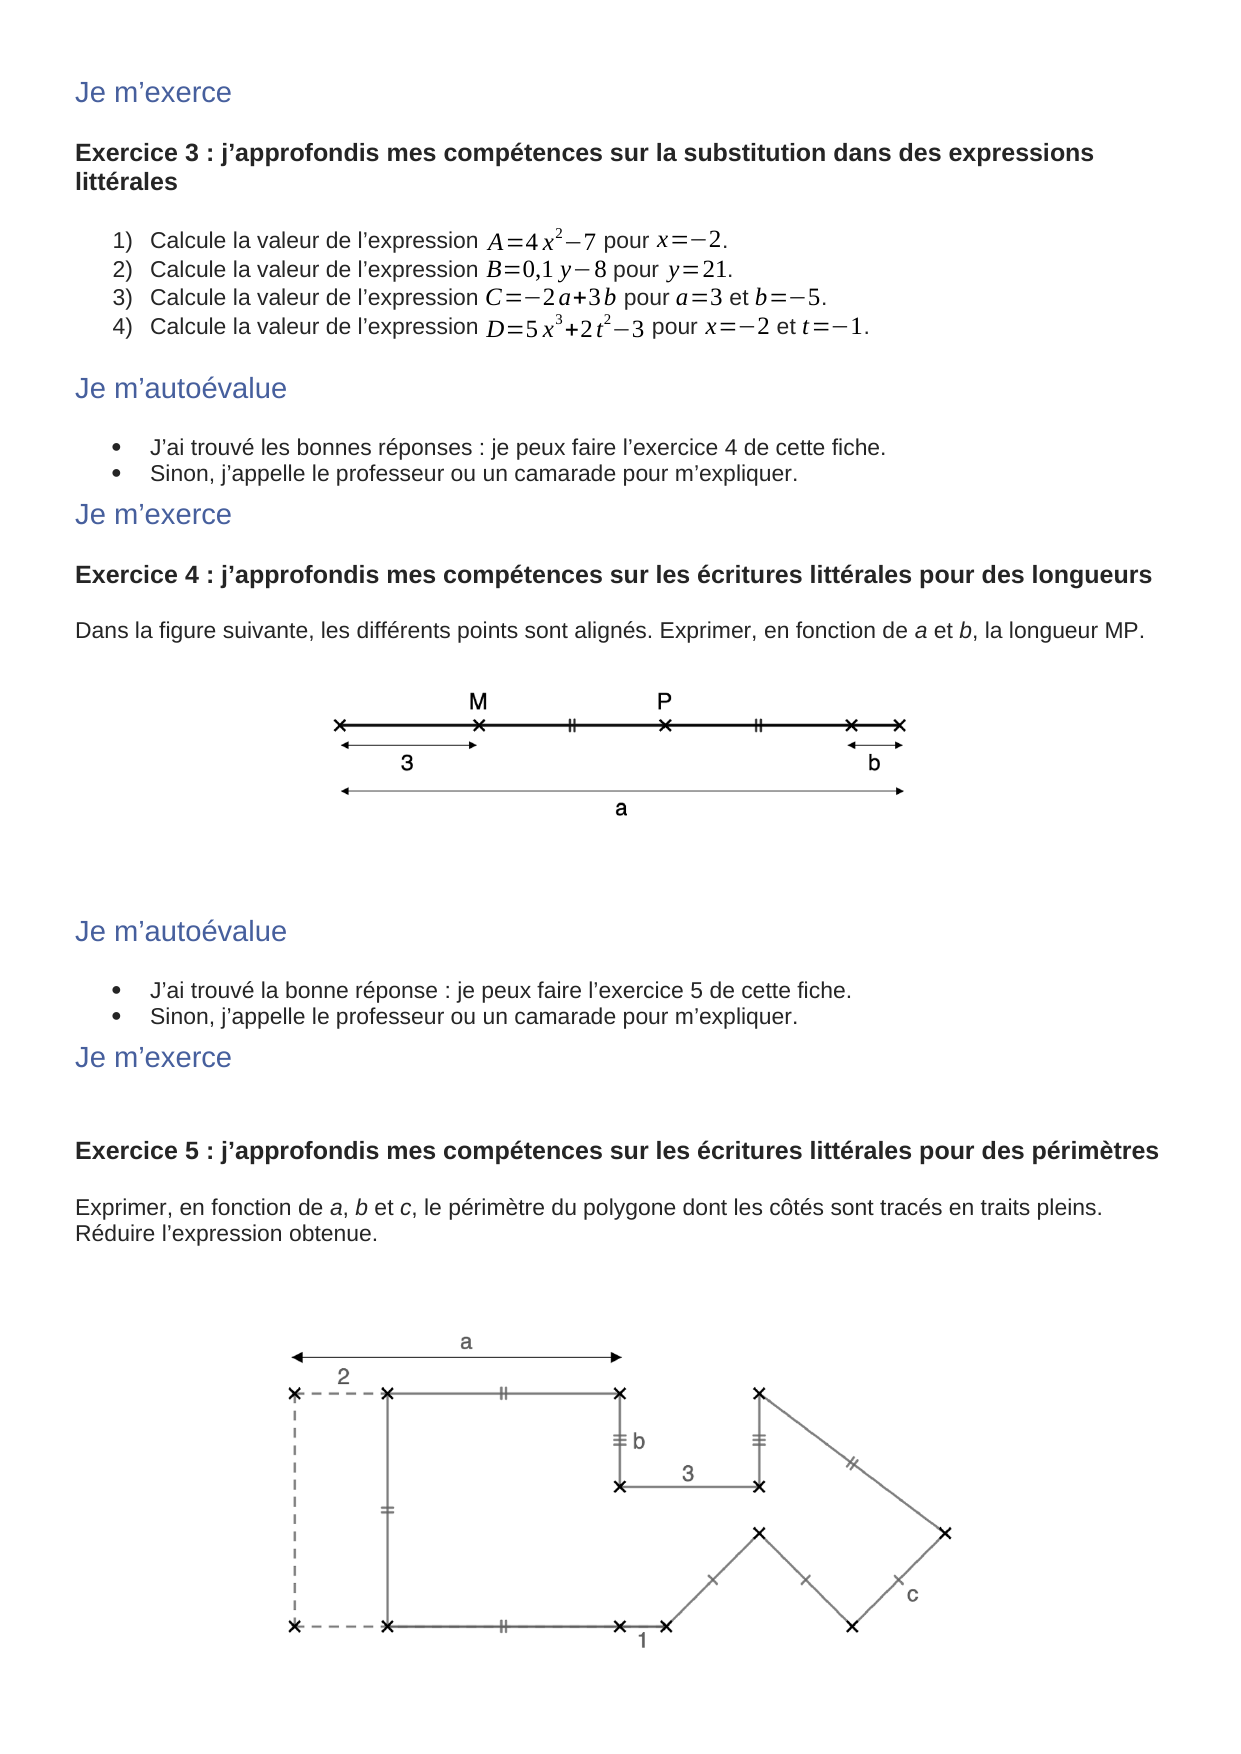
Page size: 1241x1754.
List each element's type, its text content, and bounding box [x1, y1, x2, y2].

list Calcule la valeur de l’expression pour et . [112, 283, 1165, 311]
subtitle Je m’autoévalue [75, 914, 1165, 948]
subtitle Je m’exerce [75, 1040, 1165, 1073]
list Calcule la valeur de l’expression pour . [112, 224, 1165, 256]
list Calcule la valeur de l’expression pour . [112, 256, 1165, 283]
text Exprimer, en fonction de a, b et c, le périmètre du polygone dont les côtés sont tracés en traits pleins. Réduire l’expression obtenue. [75, 1194, 1165, 1247]
list J’ai trouvé les bonnes réponses : je peux faire l’exercice 4 de cette fiche. [112, 434, 1165, 460]
subtitle Je m’exerce [75, 497, 1165, 530]
subtitle Je m’autoévalue [75, 371, 1165, 404]
text Dans la figure suivante, les différents points sont alignés. Exprimer, en fonction de a et b, la longueur MP. [75, 617, 1165, 644]
subtitle Exercice 4 : j’approfondis mes compétences sur les écritures littérales pour des longueurs [75, 559, 1165, 588]
list Calcule la valeur de l’expression pour et . [112, 311, 1165, 342]
list J’ai trouvé la bonne réponse : je peux faire l’exercice 5 de cette fiche. [112, 977, 1165, 1003]
subtitle Je m’exerce [75, 75, 1165, 108]
list Sinon, j’appelle le professeur ou un camarade pour m’expliquer. [112, 460, 1165, 486]
picture [321, 673, 920, 830]
subtitle Exercice 3 : j’approfondis mes compétences sur la substitution dans des expressions littérales [75, 138, 1165, 195]
list Sinon, j’appelle le professeur ou un camarade pour m’expliquer. [112, 1003, 1165, 1029]
subtitle Exercice 5 : j’approfondis mes compétences sur les écritures littérales pour des périmètres [75, 1136, 1165, 1165]
picture [279, 1331, 961, 1654]
